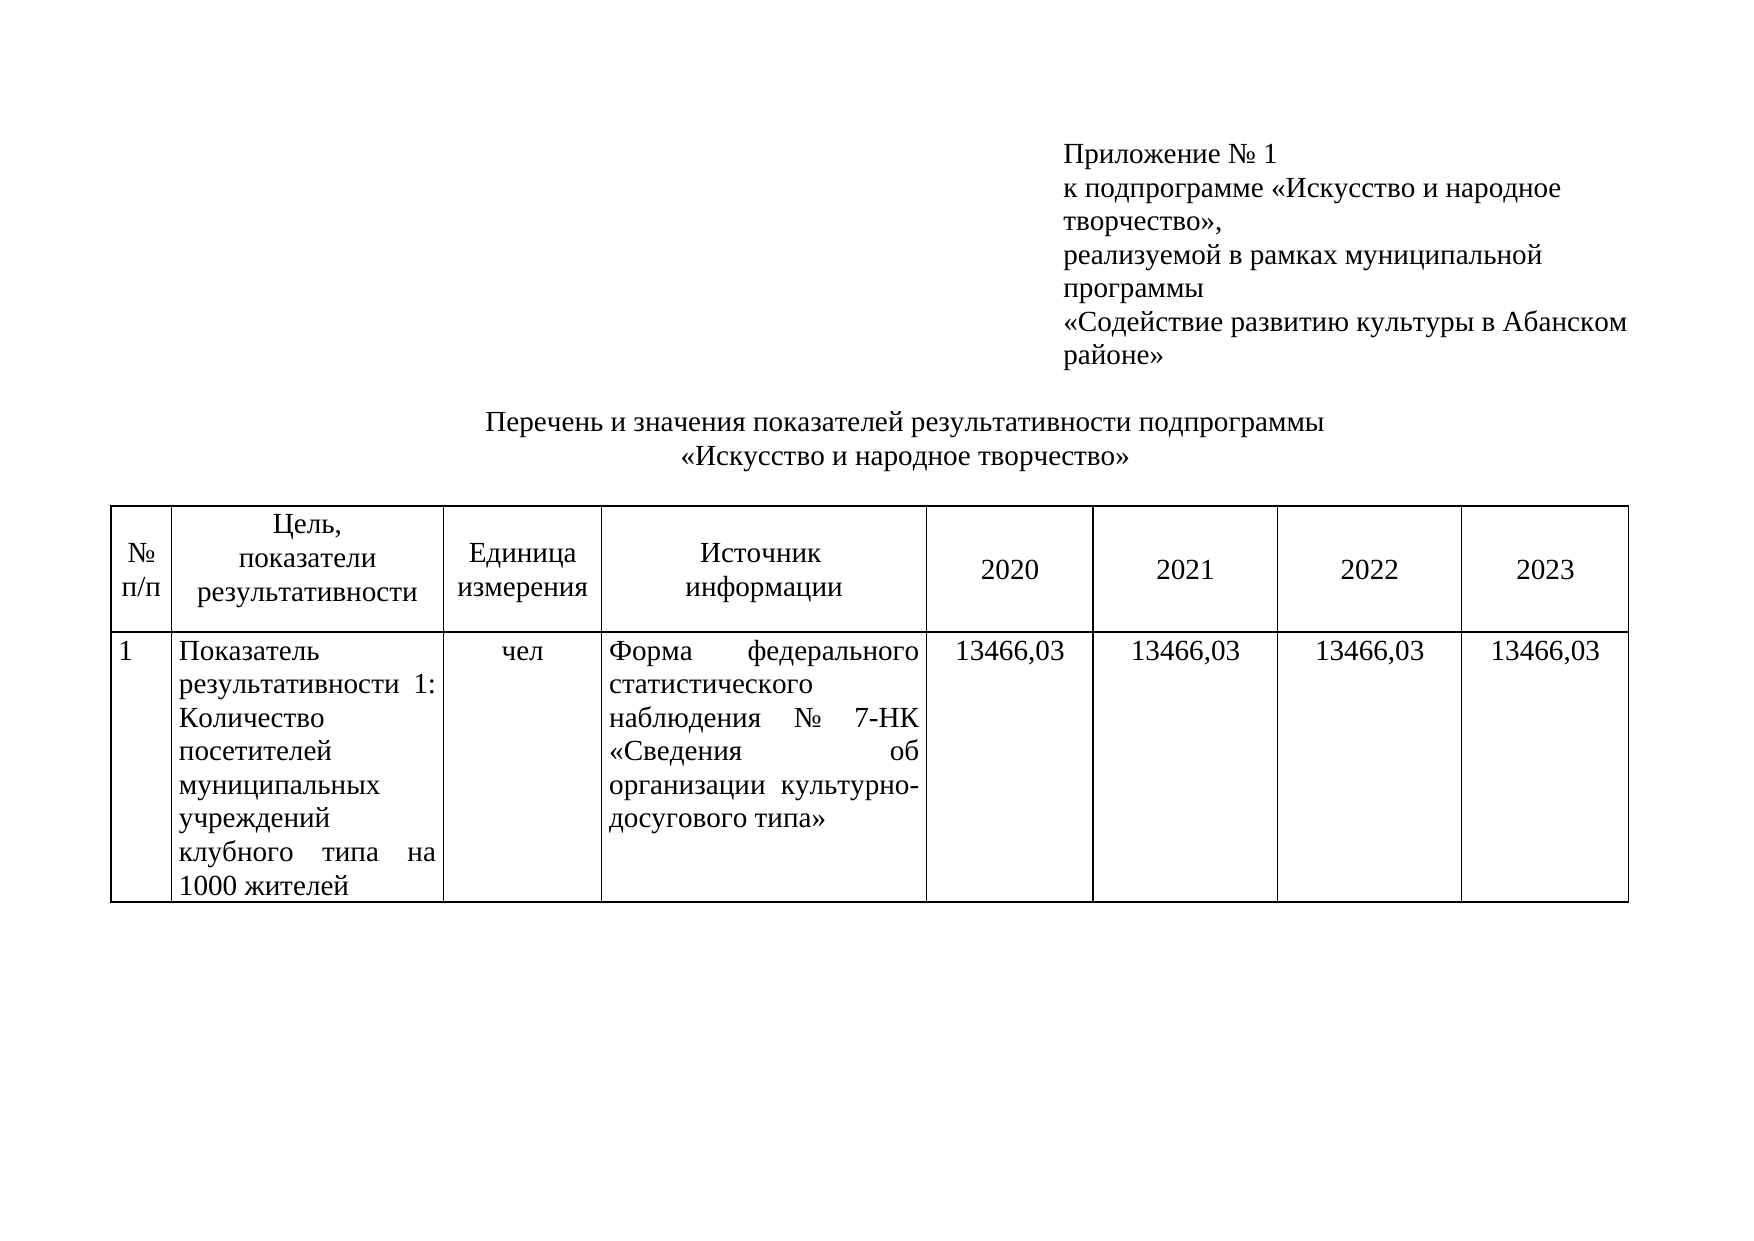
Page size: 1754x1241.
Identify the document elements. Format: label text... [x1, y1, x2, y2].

table_cell 13466,03 [1462, 633, 1628, 901]
table_cell 13466,03 [1094, 633, 1277, 901]
table_cell Показатель результативности 1: Количество посетителей муниципальных учреждений клубного типа на 1000 жителей [172, 633, 443, 901]
table_header 2020 [927, 507, 1092, 631]
table_header Цель, показатели результативности [172, 507, 443, 631]
text реализуемой в рамках муниципальной программы [1063, 237, 1636, 304]
table_cell 13466,03 [1278, 633, 1461, 901]
table_cell 1 [112, 633, 171, 901]
text Перечень и значения показателей результативности подпрограммы [118, 404, 1636, 438]
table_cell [602, 633, 926, 901]
text Приложение № 1 [1063, 136, 1636, 170]
table_header Источник информации [602, 507, 926, 631]
table_header 2021 [1094, 507, 1277, 631]
text к подпрограмме «Искусство и народное творчество», [1063, 170, 1636, 237]
text «Искусство и народное творчество» [118, 438, 1636, 472]
table_header Единица измерения [444, 507, 601, 631]
text «Содействие развитию культуры в Абанском районе» [1063, 304, 1636, 371]
table_header № п/п [112, 507, 171, 631]
table_header 2023 [1462, 507, 1628, 631]
table_header 2022 [1278, 507, 1461, 631]
table_cell чел [444, 633, 601, 901]
table_cell 13466,03 [927, 633, 1092, 901]
